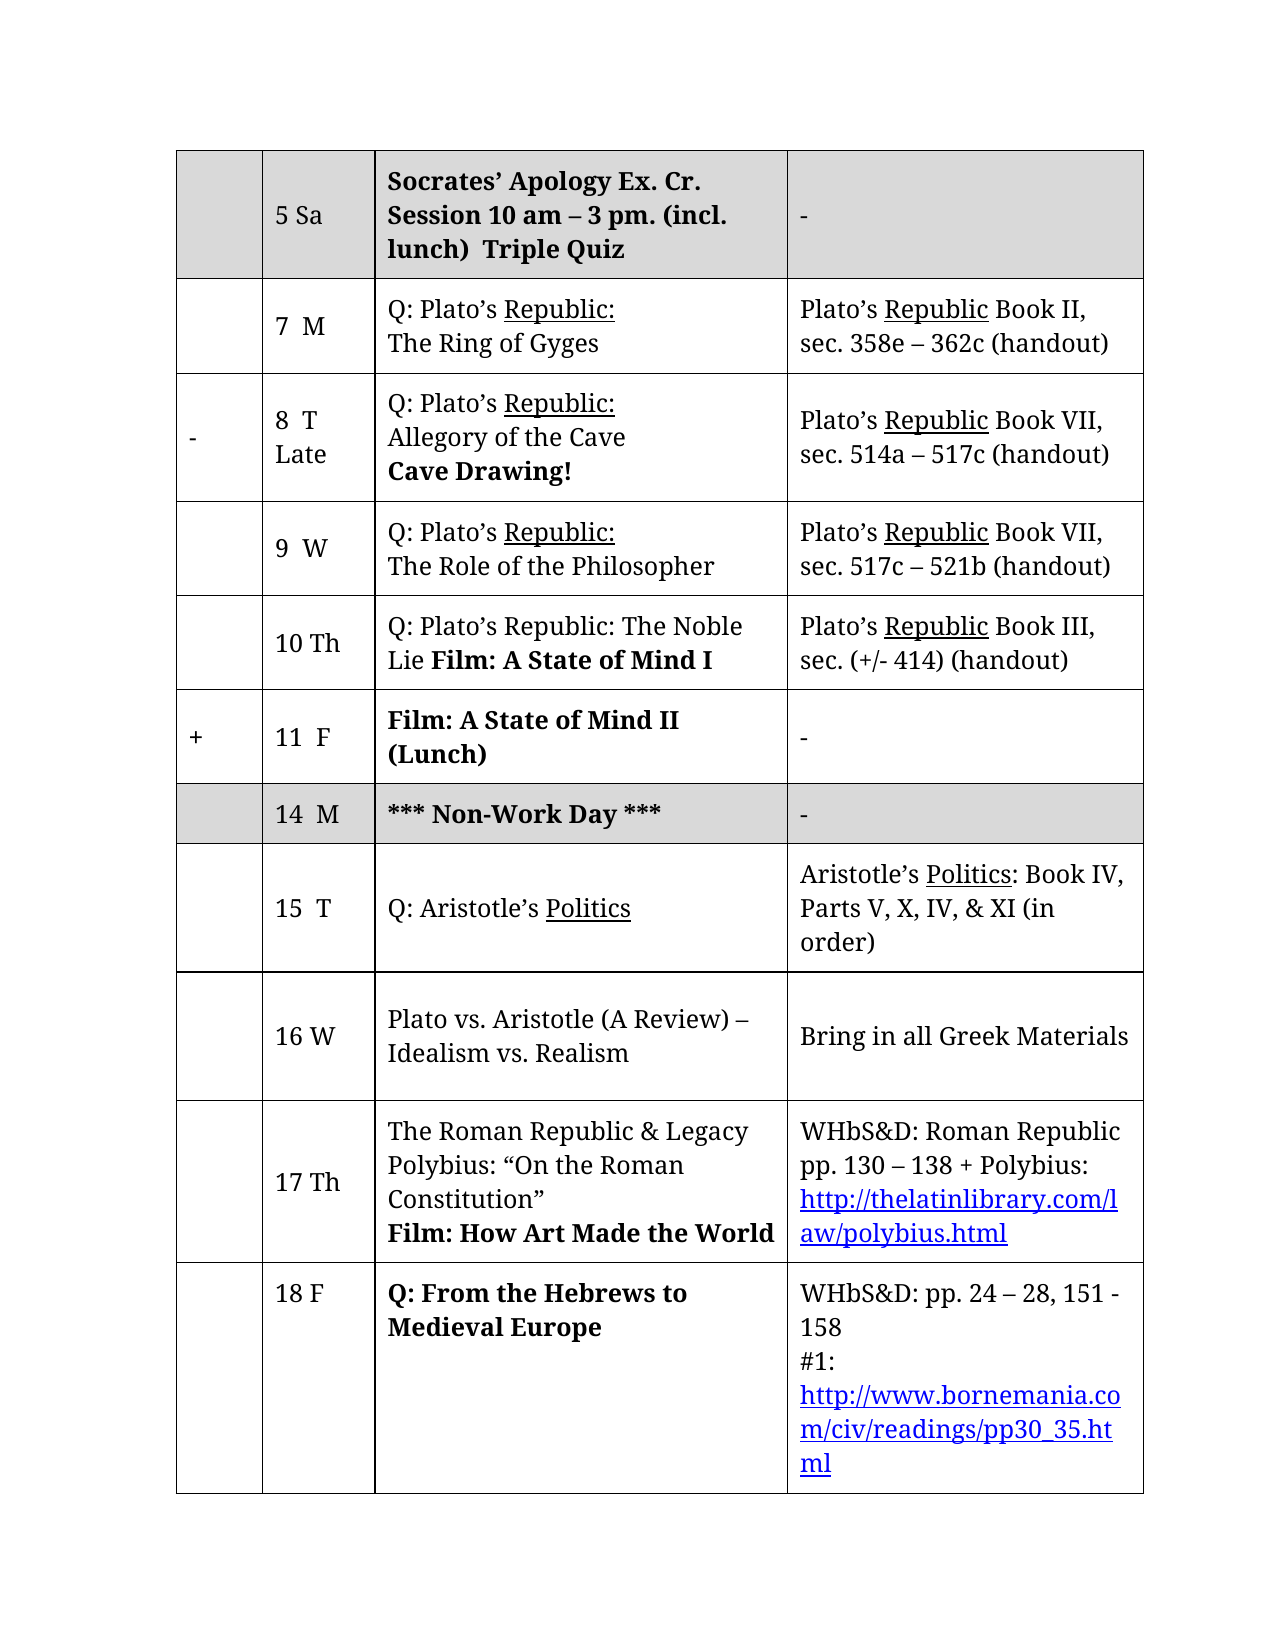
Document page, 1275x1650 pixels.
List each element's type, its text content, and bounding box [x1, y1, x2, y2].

table_cell [177, 151, 262, 278]
table_cell - [788, 784, 1143, 843]
table_cell 11 F [263, 690, 374, 783]
table_cell 10 Th [263, 596, 374, 689]
table_cell Plato’s Republic Book VII, sec. 514a – 517c (handout) [788, 374, 1143, 501]
table_cell Plato vs. Aristotle (A Review) – Idealism vs. Realism [376, 973, 787, 1100]
table_cell 5 Sa [263, 151, 374, 278]
table_cell + [177, 690, 262, 783]
table_cell - [788, 151, 1143, 278]
table_cell - [177, 374, 262, 501]
table_cell [177, 784, 262, 843]
table_cell WHbS&D: Roman Republic pp. 130 – 138 + Polybius: http://thelatinlibrary.com/law/polybius.html [788, 1101, 1143, 1262]
table_cell [177, 844, 262, 971]
table_cell [177, 1101, 262, 1262]
table_cell [177, 279, 262, 372]
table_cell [788, 1263, 1143, 1492]
table_cell Q: Aristotle’s Politics [376, 844, 787, 971]
table_cell 9 W [263, 502, 374, 595]
table_cell Plato’s Republic Book II, sec. 358e – 362c (handout) [788, 279, 1143, 372]
table_cell Plato’s Republic Book VII, sec. 517c – 521b (handout) [788, 502, 1143, 595]
table_cell 16 W [263, 973, 374, 1100]
table_cell Film: A State of Mind II (Lunch) [376, 690, 787, 783]
table_cell [177, 973, 262, 1100]
table_cell Q: Plato’s Republic: The Role of the Philosopher [376, 502, 787, 595]
table_cell - [788, 690, 1143, 783]
table_cell 15 T [263, 844, 374, 971]
table_cell 14 M [263, 784, 374, 843]
table_cell 17 Th [263, 1101, 374, 1262]
table_cell Q: Plato’s Republic: The Ring of Gyges [376, 279, 787, 372]
table_cell The Roman Republic & Legacy Polybius: “On the Roman Constitution” Film: How Art Made the World [376, 1101, 787, 1262]
table_cell [177, 596, 262, 689]
table_cell [177, 502, 262, 595]
table_cell *** Non-Work Day *** [376, 784, 787, 843]
table_cell 8 T Late [263, 374, 374, 501]
table_cell [177, 1263, 262, 1492]
table_cell Q: Plato’s Republic: The Noble Lie Film: A State of Mind I [376, 596, 787, 689]
table_cell Plato’s Republic Book III, sec. (+/- 414) (handout) [788, 596, 1143, 689]
table_cell 7 M [263, 279, 374, 372]
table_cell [376, 1263, 787, 1492]
table_cell Bring in all Greek Materials [788, 973, 1143, 1100]
table_cell Socrates’ Apology Ex. Cr. Session 10 am – 3 pm. (incl. lunch) Triple Quiz [376, 151, 787, 278]
table_cell Aristotle’s Politics: Book IV, Parts V, X, IV, & XI (in order) [788, 844, 1143, 971]
table_cell 18 F [263, 1263, 374, 1492]
table_cell Q: Plato’s Republic: Allegory of the Cave Cave Drawing! [376, 374, 787, 501]
